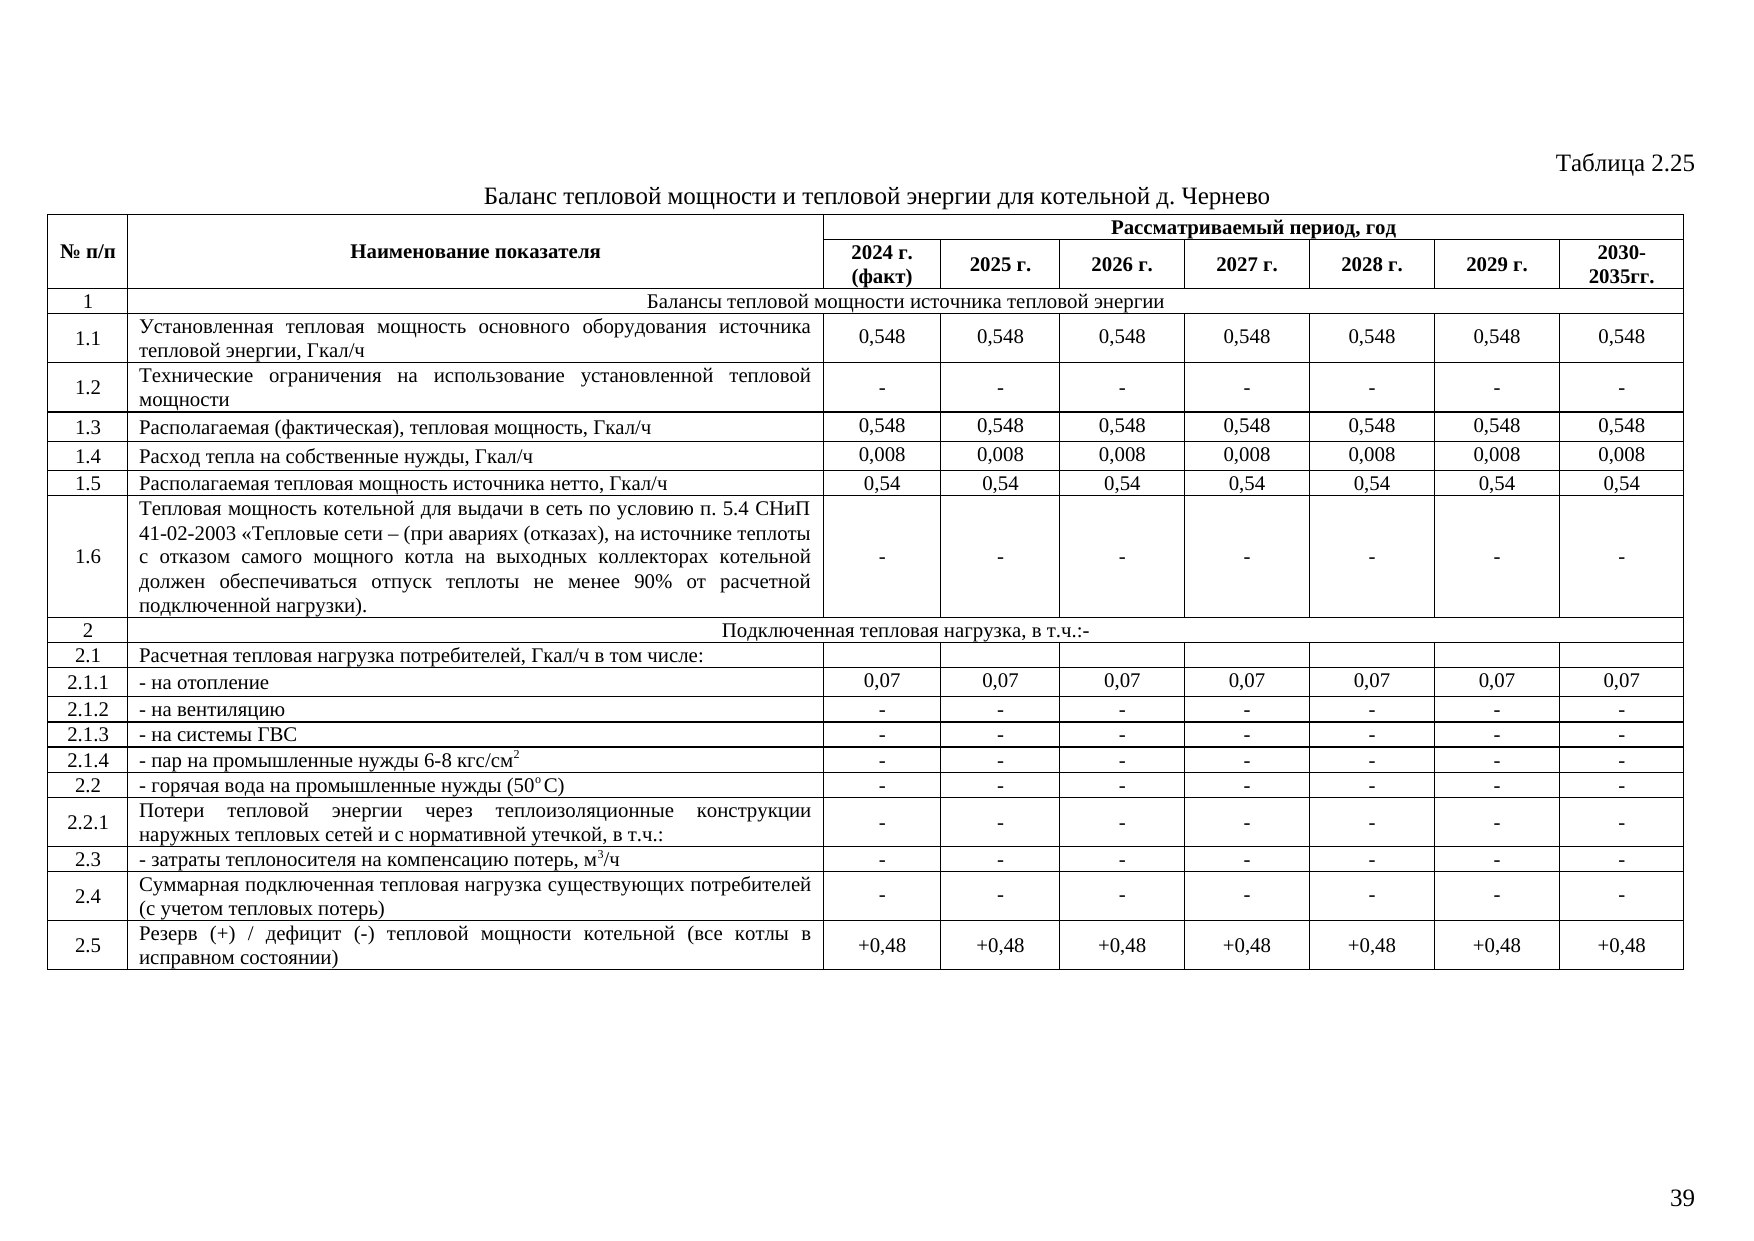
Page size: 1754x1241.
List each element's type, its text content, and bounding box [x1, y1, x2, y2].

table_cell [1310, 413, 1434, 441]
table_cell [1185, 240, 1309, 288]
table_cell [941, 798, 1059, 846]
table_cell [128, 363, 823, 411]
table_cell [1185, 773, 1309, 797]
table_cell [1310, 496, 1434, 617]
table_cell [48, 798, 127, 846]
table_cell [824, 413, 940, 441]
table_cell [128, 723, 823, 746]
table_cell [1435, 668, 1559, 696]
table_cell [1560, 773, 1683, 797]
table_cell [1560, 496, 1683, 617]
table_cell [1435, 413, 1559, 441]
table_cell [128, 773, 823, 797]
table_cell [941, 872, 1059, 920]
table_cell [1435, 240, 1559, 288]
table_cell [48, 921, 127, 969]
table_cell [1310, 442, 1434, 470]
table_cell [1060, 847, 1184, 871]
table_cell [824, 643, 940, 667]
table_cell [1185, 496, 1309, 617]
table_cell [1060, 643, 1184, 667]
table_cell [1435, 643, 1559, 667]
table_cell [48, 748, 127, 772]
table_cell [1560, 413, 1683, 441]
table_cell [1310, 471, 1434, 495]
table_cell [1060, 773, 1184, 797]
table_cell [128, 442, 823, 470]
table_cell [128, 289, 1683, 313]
text Баланс тепловой мощности и тепловой энергии для котельной д. Чернево [59, 181, 1695, 209]
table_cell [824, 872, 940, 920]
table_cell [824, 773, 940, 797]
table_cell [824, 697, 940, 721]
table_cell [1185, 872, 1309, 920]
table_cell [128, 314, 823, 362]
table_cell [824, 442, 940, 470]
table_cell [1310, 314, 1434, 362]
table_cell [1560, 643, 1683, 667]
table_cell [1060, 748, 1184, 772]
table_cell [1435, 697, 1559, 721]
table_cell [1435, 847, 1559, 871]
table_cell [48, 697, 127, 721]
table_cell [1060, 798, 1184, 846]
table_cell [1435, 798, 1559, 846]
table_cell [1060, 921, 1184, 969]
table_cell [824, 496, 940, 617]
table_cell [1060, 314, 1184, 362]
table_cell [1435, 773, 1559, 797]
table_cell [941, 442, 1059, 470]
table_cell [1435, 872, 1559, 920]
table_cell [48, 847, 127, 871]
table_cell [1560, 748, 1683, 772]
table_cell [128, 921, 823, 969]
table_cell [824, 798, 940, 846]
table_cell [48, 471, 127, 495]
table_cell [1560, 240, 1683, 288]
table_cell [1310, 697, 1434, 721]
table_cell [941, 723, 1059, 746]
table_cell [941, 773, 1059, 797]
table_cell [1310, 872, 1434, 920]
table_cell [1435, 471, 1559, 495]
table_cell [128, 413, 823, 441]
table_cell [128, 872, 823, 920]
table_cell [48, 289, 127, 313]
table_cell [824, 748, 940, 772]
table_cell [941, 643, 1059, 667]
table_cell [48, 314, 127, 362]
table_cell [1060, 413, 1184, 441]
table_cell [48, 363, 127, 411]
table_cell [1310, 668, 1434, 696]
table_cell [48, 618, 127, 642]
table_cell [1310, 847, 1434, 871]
text Таблица 2.25 [59, 148, 1695, 176]
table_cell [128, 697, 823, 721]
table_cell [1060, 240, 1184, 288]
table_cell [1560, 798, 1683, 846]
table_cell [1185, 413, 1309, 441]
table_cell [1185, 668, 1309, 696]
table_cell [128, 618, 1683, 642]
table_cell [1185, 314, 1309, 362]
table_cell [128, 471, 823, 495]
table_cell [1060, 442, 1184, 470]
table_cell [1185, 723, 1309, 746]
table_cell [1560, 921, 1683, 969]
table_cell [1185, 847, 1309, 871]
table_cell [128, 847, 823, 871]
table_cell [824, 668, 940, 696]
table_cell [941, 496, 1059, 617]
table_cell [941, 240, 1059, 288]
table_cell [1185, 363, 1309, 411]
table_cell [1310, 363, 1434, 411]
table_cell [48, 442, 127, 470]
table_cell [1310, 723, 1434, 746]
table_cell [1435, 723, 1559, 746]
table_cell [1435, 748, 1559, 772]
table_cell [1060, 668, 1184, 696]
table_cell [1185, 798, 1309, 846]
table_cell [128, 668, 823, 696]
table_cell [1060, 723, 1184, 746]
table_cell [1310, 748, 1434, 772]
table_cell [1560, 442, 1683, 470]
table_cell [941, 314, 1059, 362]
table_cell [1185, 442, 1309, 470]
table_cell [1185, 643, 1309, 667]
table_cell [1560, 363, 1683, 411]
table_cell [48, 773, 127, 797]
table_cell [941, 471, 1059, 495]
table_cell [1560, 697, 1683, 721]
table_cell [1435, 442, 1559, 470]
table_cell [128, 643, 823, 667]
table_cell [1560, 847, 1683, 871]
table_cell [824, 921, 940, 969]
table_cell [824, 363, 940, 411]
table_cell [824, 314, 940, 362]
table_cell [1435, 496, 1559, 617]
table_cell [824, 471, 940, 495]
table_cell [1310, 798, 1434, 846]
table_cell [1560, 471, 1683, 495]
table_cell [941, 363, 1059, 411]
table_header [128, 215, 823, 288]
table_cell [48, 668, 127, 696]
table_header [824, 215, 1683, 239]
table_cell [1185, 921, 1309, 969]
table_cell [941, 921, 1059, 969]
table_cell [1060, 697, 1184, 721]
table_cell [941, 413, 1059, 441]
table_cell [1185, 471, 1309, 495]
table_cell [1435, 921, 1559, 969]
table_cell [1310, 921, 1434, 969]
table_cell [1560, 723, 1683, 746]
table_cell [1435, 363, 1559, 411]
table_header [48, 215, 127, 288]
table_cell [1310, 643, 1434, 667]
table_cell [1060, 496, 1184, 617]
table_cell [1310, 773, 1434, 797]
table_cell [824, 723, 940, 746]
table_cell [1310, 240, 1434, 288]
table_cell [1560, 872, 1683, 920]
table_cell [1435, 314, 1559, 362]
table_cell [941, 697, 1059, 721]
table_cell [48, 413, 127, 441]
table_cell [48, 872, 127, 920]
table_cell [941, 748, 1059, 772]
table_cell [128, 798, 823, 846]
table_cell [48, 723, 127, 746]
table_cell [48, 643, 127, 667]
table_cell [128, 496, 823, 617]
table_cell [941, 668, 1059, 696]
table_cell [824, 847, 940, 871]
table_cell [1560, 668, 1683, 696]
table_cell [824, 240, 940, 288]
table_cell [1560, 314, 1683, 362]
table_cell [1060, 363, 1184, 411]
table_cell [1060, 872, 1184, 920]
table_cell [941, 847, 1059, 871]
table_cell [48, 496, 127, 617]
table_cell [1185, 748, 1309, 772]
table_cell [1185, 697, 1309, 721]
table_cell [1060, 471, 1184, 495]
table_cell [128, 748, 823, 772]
